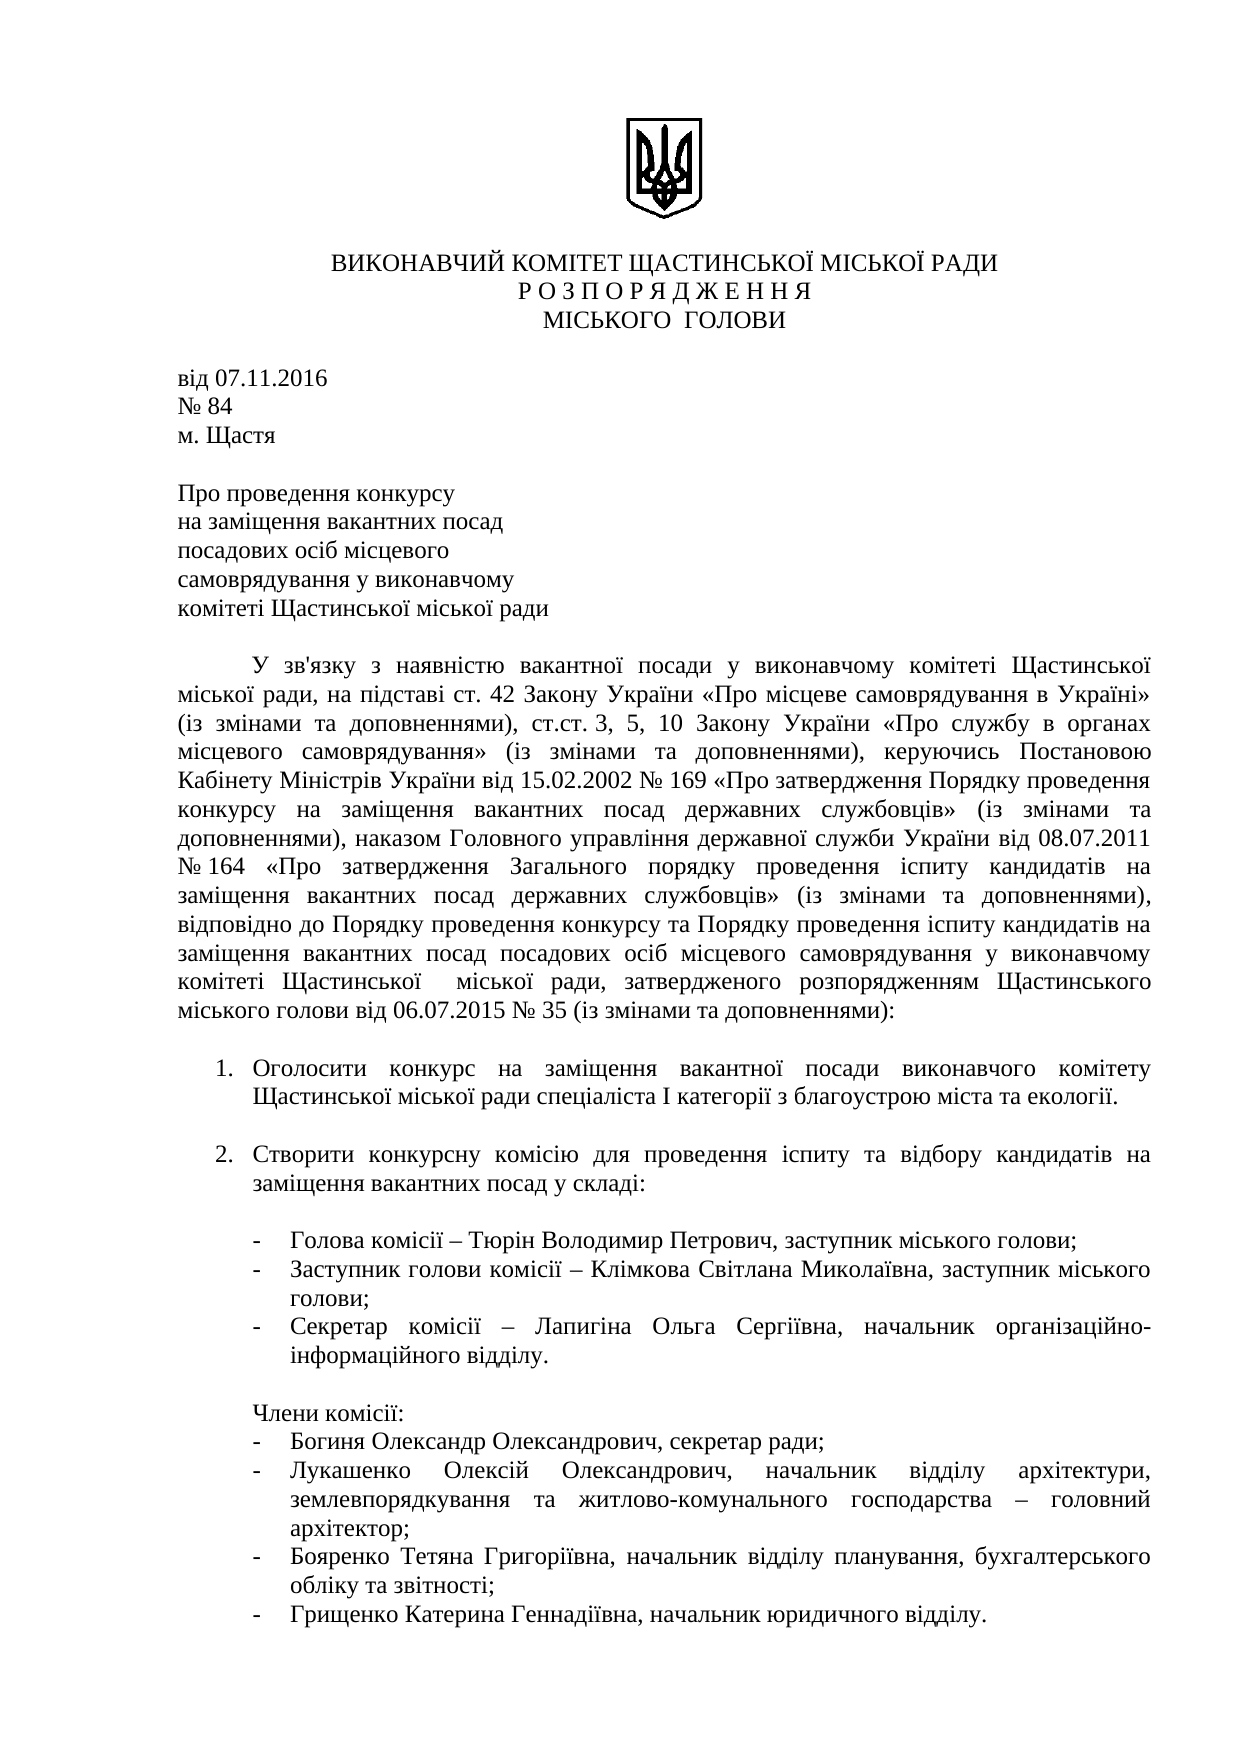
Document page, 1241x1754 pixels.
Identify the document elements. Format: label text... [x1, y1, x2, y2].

text МІСЬКОГО ГОЛОВИ [177, 305, 1152, 334]
text № 84 [177, 391, 1152, 420]
text м. Щастя [177, 420, 1152, 449]
text посадових осіб місцевого [177, 535, 1152, 564]
list Заступник голови комісії – Клімкова Світлана Миколаївна, заступник міського голови; [252, 1254, 1152, 1311]
list Секретар комісії – Лапигіна Ольга Сергіївна, начальник організаційно-інформаційного відділу. [252, 1311, 1152, 1369]
text Р О З П О Р Я Д Ж Е Н Н Я [177, 276, 1152, 305]
list Голова комісії – Тюрін Володимир Петрович, заступник міського голови; [252, 1225, 1152, 1254]
list Оголосити конкурс на заміщення вакантної посади виконавчого комітету Щастинської міської ради спеціаліста І категорії з благоустрою міста та екології. [215, 1053, 1152, 1110]
text на заміщення вакантних посад [177, 506, 1152, 535]
list Бояренко Тетяна Григоріївна, начальник відділу планування, бухгалтерського обліку та звітності; [252, 1541, 1152, 1599]
list Лукашенко Олексій Олександрович, начальник відділу архітектури, землевпорядкування та житлово-комунального господарства – головний архітектор; [252, 1455, 1152, 1541]
text Члени комісії: [252, 1398, 1152, 1426]
text від 07.11.2016 [177, 363, 1152, 391]
list Богиня Олександр Олександрович, секретар ради; [252, 1426, 1152, 1455]
text самоврядування у виконавчому [177, 564, 1152, 593]
list Створити конкурсну комісію для проведення іспиту та відбору кандидатів на заміщення вакантних посад у складі: [215, 1139, 1152, 1196]
text У зв'язку з наявністю вакантної посади у виконавчому комітеті Щастинської міської ради, на підставі ст. 42 Закону України «Про місцеве самоврядування в Україні» (із змінами та доповненнями), ст.ст. 3, 5, 10 Закону України «Про службу в органах місцевого самоврядування» (із змінами та доповненнями), керуючись Постановою Кабінету Міністрів України від 15.02.2002 № 169 «Про затвердження Порядку проведення конкурсу на заміщення вакантних посад державних службовців» (із змінами та доповненнями), наказом Головного управління державної служби України від 08.07.2011 № 164 «Про затвердження Загального порядку проведення іспиту кандидатів на заміщення вакантних посад державних службовців» (із змінами та доповненнями), відповідно до Порядку проведення конкурсу та Порядку проведення іспиту кандидатів на заміщення вакантних посад посадових осіб місцевого самоврядування у виконавчому комітеті Щастинської міської ради, затвердженого розпорядженням Щастинського міського голови від 06.07.2015 № 35 (із змінами та доповненнями): [177, 650, 1152, 1024]
picture [626, 118, 703, 219]
text комітеті Щастинської міської ради [177, 593, 1152, 621]
text ВИКОНАВЧИЙ КОМІТЕТ ЩАСТИНСЬКОЇ МІСЬКОЇ РАДИ [177, 248, 1152, 276]
list Грищенко Катерина Геннадіївна, начальник юридичного відділу. [252, 1599, 1152, 1628]
text Про проведення конкурсу [177, 478, 1152, 506]
